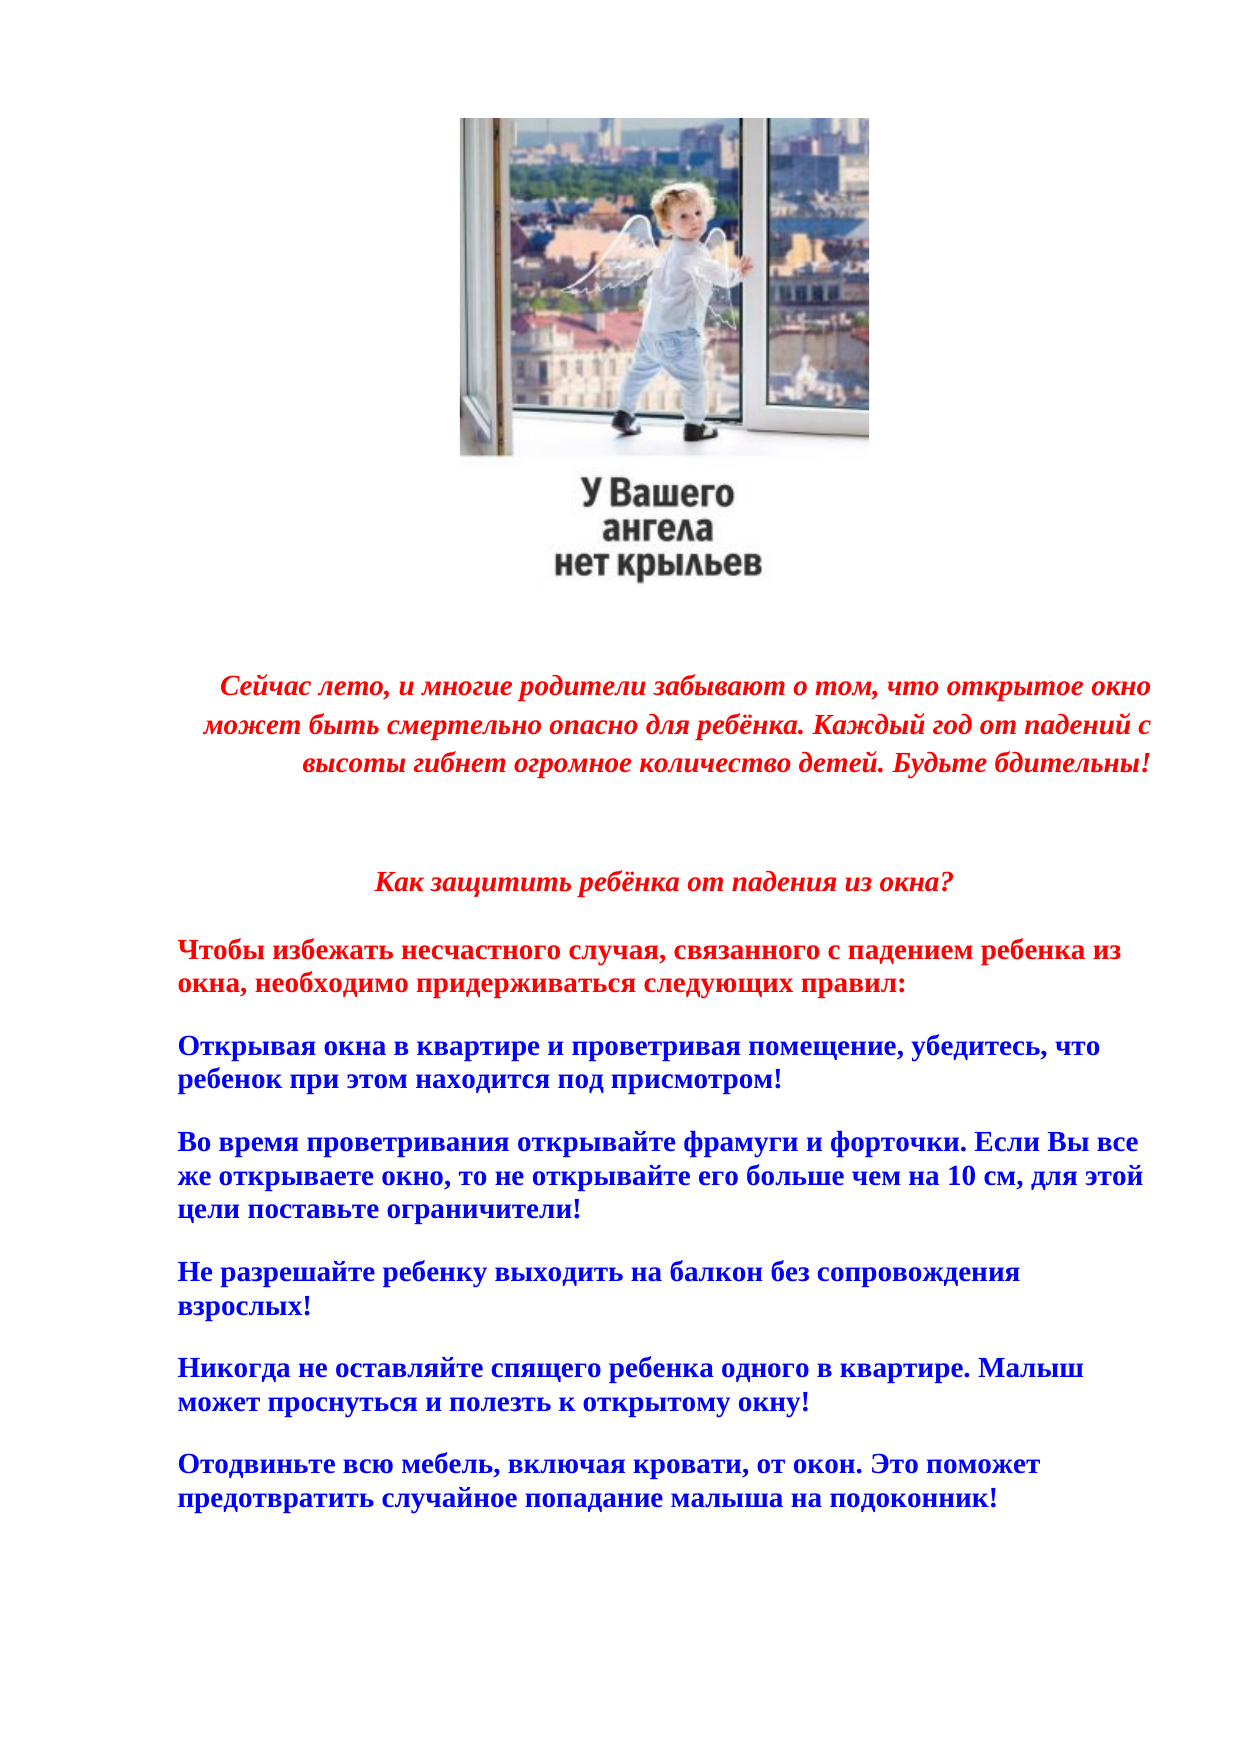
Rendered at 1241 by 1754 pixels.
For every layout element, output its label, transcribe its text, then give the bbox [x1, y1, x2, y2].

text Во время проветривания открывайте фрамуги и форточки. Если Вы все же открываете окно, то не открывайте его больше чем на 10 см, для этой цели поставьте ограничители! [177, 1124, 1152, 1225]
text Открывая окна в квартире и проветривая помещение, убедитесь, что ребенок при этом находится под присмотром! [177, 1028, 1152, 1095]
picture [459, 118, 870, 587]
subtitle Как защитить ребёнка от падения из окна? [177, 864, 1152, 898]
text Отодвиньте всю мебель, включая кровати, от окон. Это поможет предотвратить случайное попадание малыша на подоконник! [177, 1447, 1152, 1514]
text Не разрешайте ребенку выходить на балкон без сопровождения взрослых! [177, 1254, 1152, 1321]
text Никогда не оставляйте спящего ребенка одного в квартире. Малыш может проснуться и полезть к открытому окну! [177, 1350, 1152, 1417]
subtitle Сейчас лето, и многие родители забывают о том, что открытое окно может быть смертельно опасно для ребёнка. Каждый год от падений с высоты гибнет огромное количество детей. Будьте бдительны! [177, 668, 1152, 779]
text Чтобы избежать несчастного случая, связанного с падением ребенка из окна, необходимо придерживаться следующих правил: [177, 932, 1152, 999]
